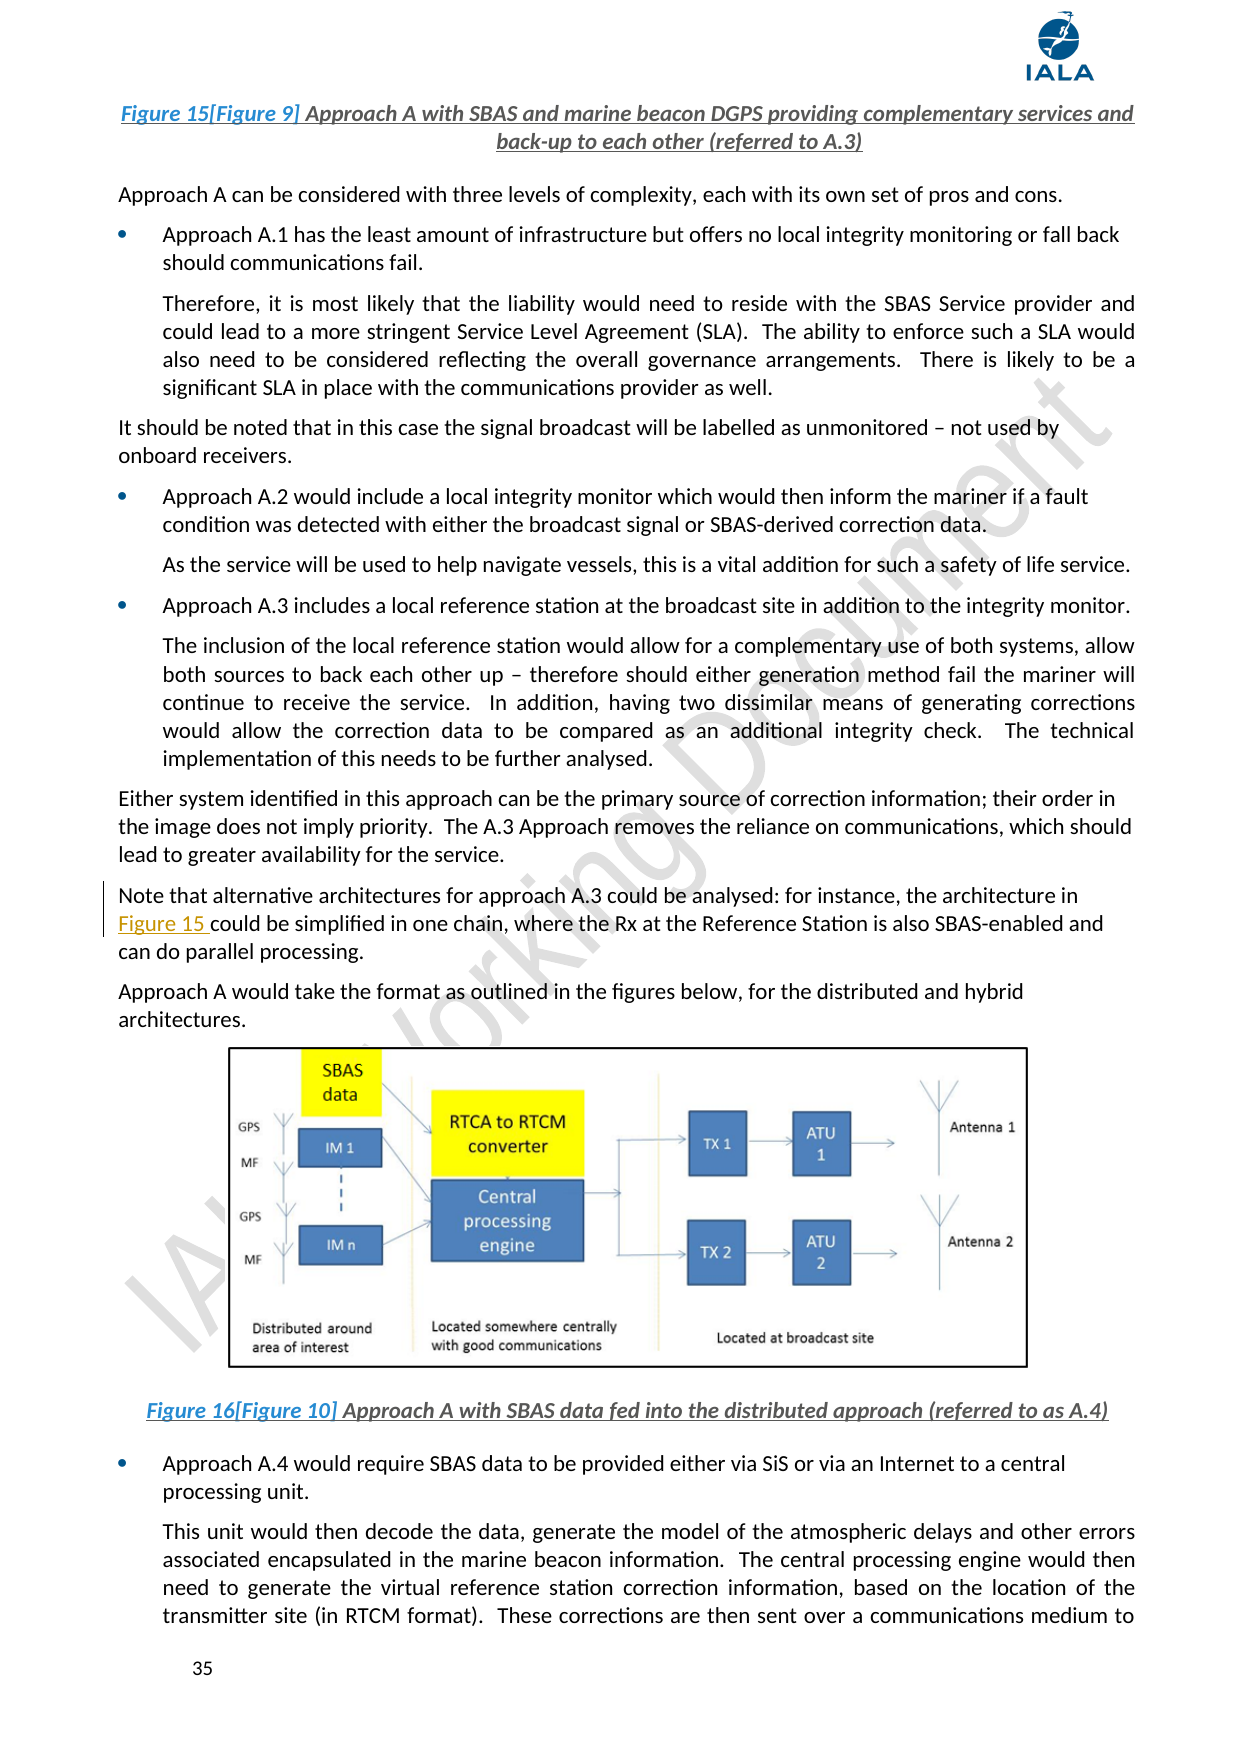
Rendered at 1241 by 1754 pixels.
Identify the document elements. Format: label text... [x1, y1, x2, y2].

text As the service will be used to help navigate vessels, this is a vital addition for such a safety of life service. [162, 551, 1137, 579]
text Approach A.2 would include a local integrity monitor which would then inform the mariner if a fault condition was detected with either the broadcast signal or SBAS-derived correction data. [118, 482, 1137, 538]
text Approach A.4 would require SBAS data to be provided either via SiS or via an Internet to a central processing unit. [118, 1449, 1137, 1505]
text The inclusion of the local reference station would allow for a complementary use of both systems, allow both sources to back each other up – therefore should either generation method fail the mariner will continue to receive the service. In addition, having two dissimilar means of generating corrections would allow the correction data to be compared as an additional integrity check. The technical implementation of this needs to be further analysed. [162, 632, 1137, 772]
text Approach A would take the format as outlined in the figures below, for the distributed and hybrid architectures. [118, 977, 1137, 1033]
text Either system identified in this approach can be the primary source of correction information; their order in the image does not imply priority. The A.3 Approach removes the reliance on communications, which should lead to greater availability for the service. [118, 784, 1137, 868]
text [162, 1517, 1137, 1629]
text Therefore, it is most likely that the liability would need to reside with the SBAS Service provider and could lead to a more stringent Service Level Agreement (SLA). The ability to enforce such a SLA would also need to be considered reflecting the overall governance arrangements. There is likely to be a significant SLA in place with the communications provider as well. [162, 289, 1137, 401]
text Approach A can be considered with three levels of complexity, each with its own set of pros and cons. [118, 180, 1137, 208]
text Approach A with SBAS data fed into the distributed approach (referred to as A.4) [118, 1396, 1137, 1424]
text Approach A.3 includes a local reference station at the broadcast site in addition to the integrity monitor. [118, 591, 1137, 619]
text Approach A with SBAS and marine beacon DGPS providing complementary services and back-up to each other (referred to A.3) [118, 99, 1137, 155]
text It should be noted that in this case the signal broadcast will be labelled as unmonitored – not used by onboard receivers. [118, 413, 1137, 469]
text Approach A.1 has the least amount of infrastructure but offers no local integrity monitoring or fall back should communications fail. [118, 220, 1137, 276]
picture [225, 1046, 1030, 1371]
picture [1011, 3, 1106, 96]
text Note that alternative architectures for approach A.3 could be analysed: for instance, the architecture in could be simplified in one chain, where the Rx at the Reference Station is also SBAS-enabled and can do parallel processing. [118, 881, 1137, 965]
